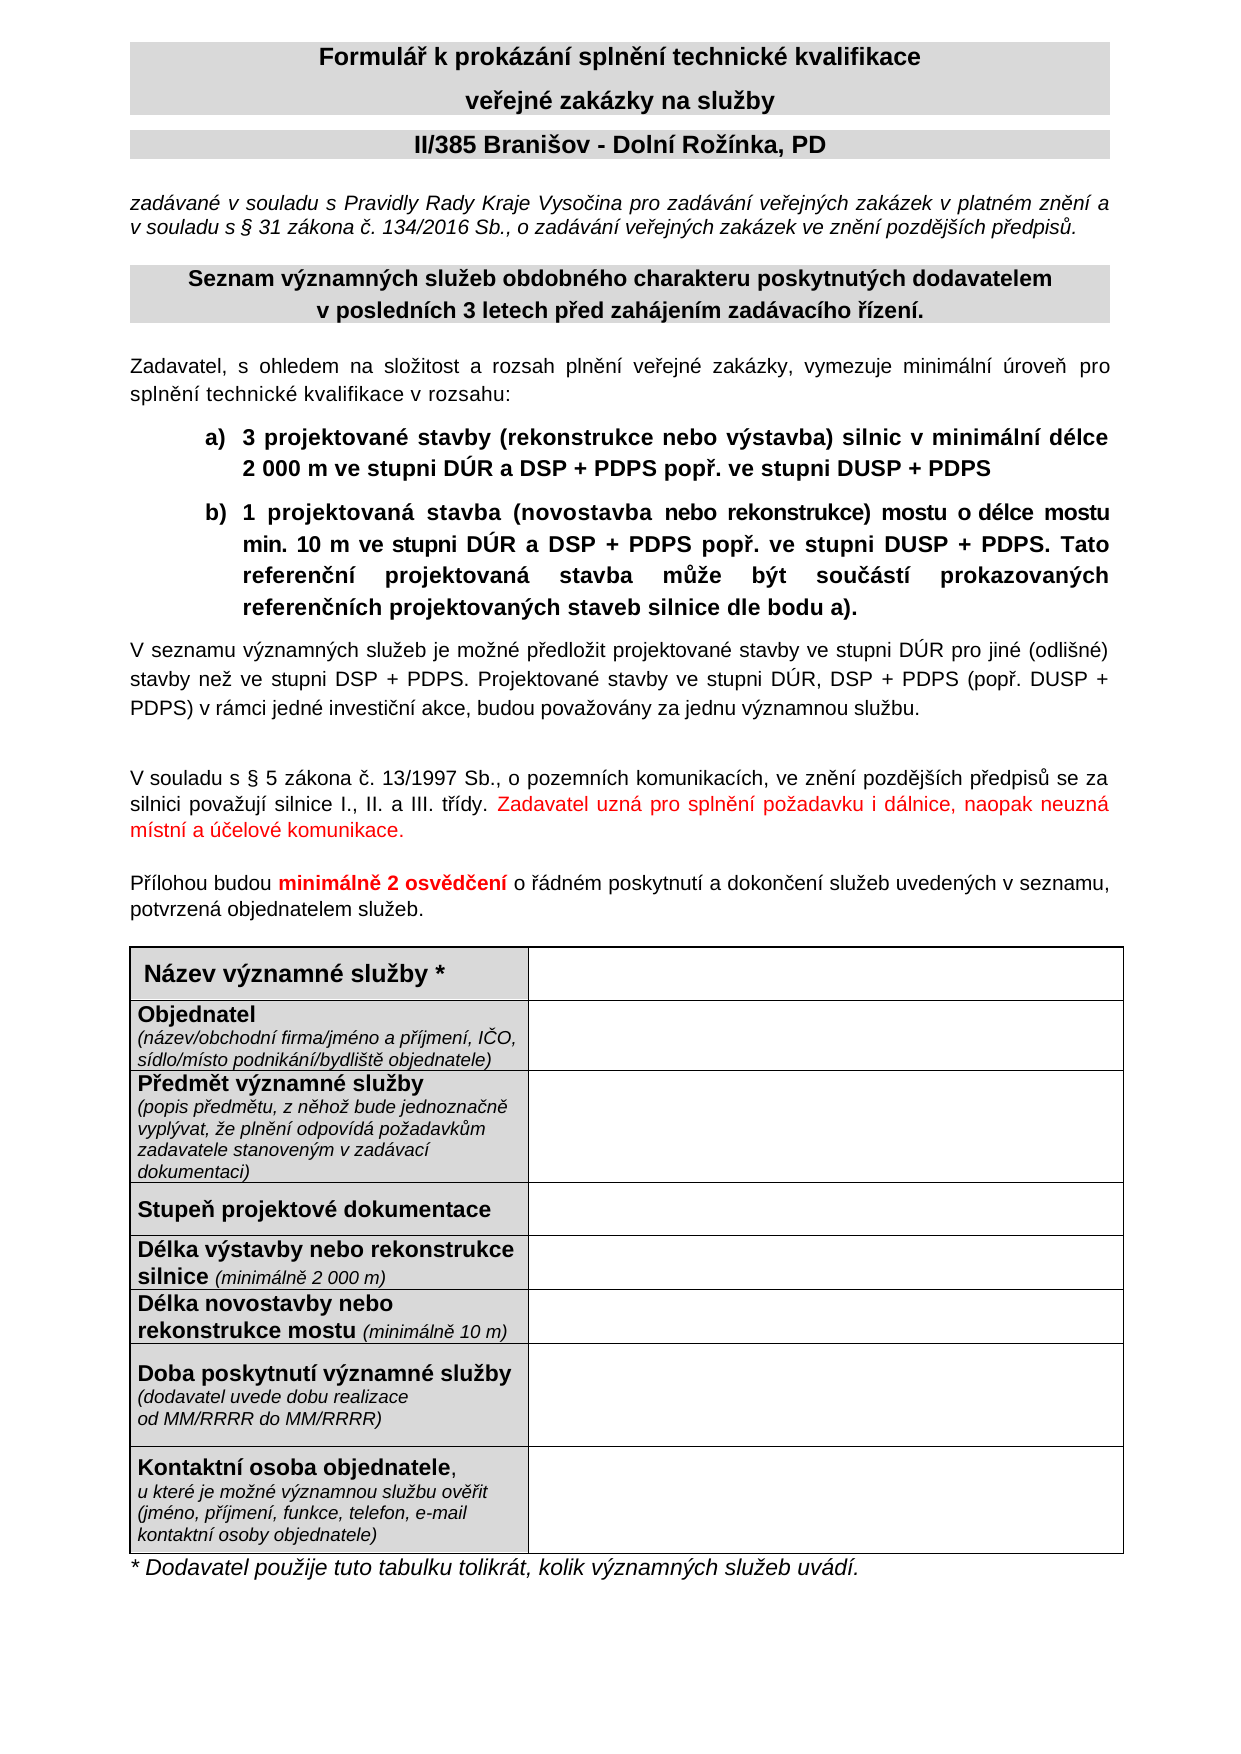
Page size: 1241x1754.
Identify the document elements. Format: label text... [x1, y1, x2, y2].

text Seznam významných služeb obdobného charakteru poskytnutých dodavatelem v posledních 3 letech před zahájením zadávacího řízení. [130, 265, 1110, 323]
table_cell [529, 1071, 1123, 1182]
text II/385 Branišov - Dolní Rožínka, PD [130, 130, 1110, 159]
table_cell [529, 1236, 1123, 1289]
text V souladu s § 5 zákona č. 13/1997 Sb., o pozemních komunikacích, ve znění pozdějších předpisů se za silnici považují silnice I., II. a III. třídy. Zadavatel uzná pro splnění požadavku i dálnice, naopak neuzná místní a účelové komunikace. [130, 765, 1110, 842]
table_cell [529, 1344, 1123, 1446]
table_cell Předmět významné služby (popis předmětu, z něhož bude jednoznačně vyplývat, že plnění odpovídá požadavkům zadavatele stanoveným v zadávací dokumentaci) [131, 1071, 528, 1182]
text Přílohou budou minimálně 2 osvědčení o řádném poskytnutí a dokončení služeb uvedených v seznamu, potvrzená objednatelem služeb. [130, 871, 1110, 921]
table_cell Stupeň projektové dokumentace [131, 1183, 528, 1235]
table_header Název významné služby * [131, 948, 528, 999]
text Formulář k prokázání splnění technické kvalifikace [130, 42, 1110, 71]
table_cell Kontaktní osoba objednatele, u které je možné významnou službu ověřit (jméno, příjmení, funkce, telefon, e-mail kontaktní osoby objednatele) [131, 1447, 528, 1552]
table_cell Doba poskytnutí významné služby (dodavatel uvede dobu realizace od MM/RRRR do MM/RRRR) [131, 1344, 528, 1446]
text * Dodavatel použije tuto tabulku tolikrát, kolik významných služeb uvádí. [130, 1554, 1110, 1580]
table_cell Objednatel (název/obchodní firma/jméno a příjmení, IČO, sídlo/místo podnikání/bydliště objednatele) [131, 1001, 528, 1070]
text V seznamu významných služeb je možné předložit projektované stavby ve stupni DÚR pro jiné (odlišné) stavby než ve stupni DSP + PDPS. Projektované stavby ve stupni DÚR, DSP + PDPS (popř. DUSP + PDPS) v rámci jedné investiční akce, budou považovány za jednu významnou službu. [130, 638, 1110, 719]
table_cell Délka výstavby nebo rekonstrukce silnice (minimálně 2 000 m) [131, 1236, 528, 1289]
list 1 projektovaná stavba (novostavba nebo rekonstrukce) mostu o délce mostu min. 10 m ve stupni DÚR a DSP + PDPS popř. ve stupni DUSP + PDPS. Tato referenční projektovaná stavba může být součástí prokazovaných referenčních projektovaných staveb silnice dle bodu a). [205, 499, 1110, 620]
table_cell [529, 1183, 1123, 1235]
text veřejné zakázky na služby [130, 86, 1110, 115]
list 3 projektované stavby (rekonstrukce nebo výstavba) silnic v minimální délce 2 000 m ve stupni DÚR a DSP + PDPS popř. ve stupni DUSP + PDPS [205, 423, 1110, 481]
table_cell Délka novostavby nebo rekonstrukce mostu (minimálně 10 m) [131, 1290, 528, 1343]
table_header [529, 948, 1123, 999]
table_cell [529, 1001, 1123, 1070]
text Zadavatel, s ohledem na složitost a rozsah plnění veřejné zakázky, vymezuje minimální úroveň pro splnění technické kvalifikace v rozsahu: [130, 353, 1110, 406]
text zadávané v souladu s Pravidly Rady Kraje Vysočina pro zadávání veřejných zakázek v platném znění a v souladu s § 31 zákona č. 134/2016 Sb., o zadávání veřejných zakázek ve znění pozdějších předpisů. [130, 191, 1110, 239]
table_cell [529, 1290, 1123, 1343]
table_cell [529, 1447, 1123, 1552]
